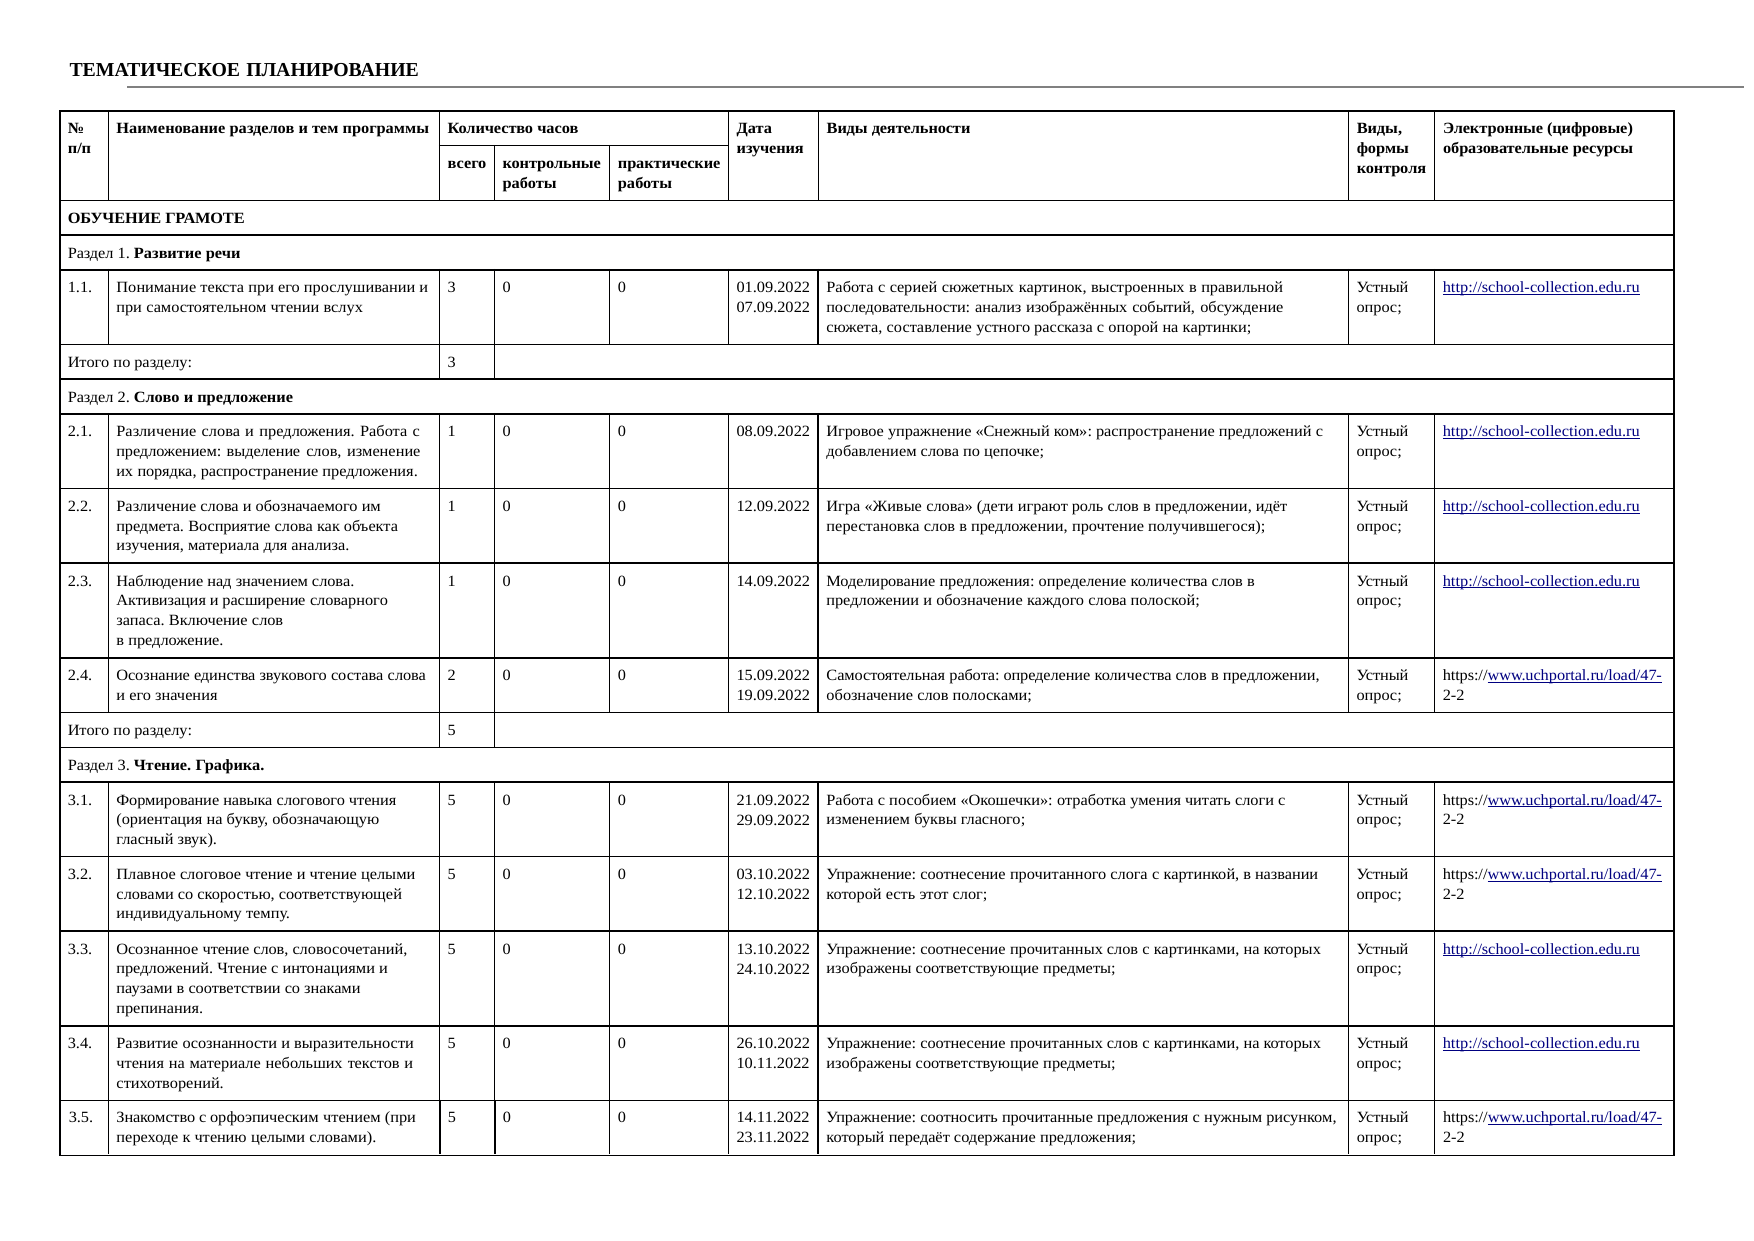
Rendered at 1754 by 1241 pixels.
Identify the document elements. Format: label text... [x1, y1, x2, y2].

table_cell контрольные работы [495, 146, 609, 199]
table_cell 1 [440, 489, 494, 562]
table_cell 08.09.2022 [729, 415, 817, 488]
table_cell http://school-collection.edu.ru [1435, 1027, 1673, 1100]
text ТЕМАТИЧЕСКОЕ ПЛАНИРОВАНИЕ [69, 58, 1698, 81]
table_cell https://www.uchportal.ru/load/47- 2-2 [1435, 659, 1673, 712]
table_cell практические работы [610, 146, 728, 199]
table_cell Работа с серией сюжетных картинок, выстроенных в правильной последовательности: анализ изображённых событий, обсуждение сюжета, составление устного рассказа с опорой на картинки; [819, 271, 1348, 343]
table_cell 0 [495, 489, 609, 562]
table_cell 2.3. [61, 564, 108, 657]
table_cell Самостоятельная работа: определение количества слов в предложении, обозначение слов полосками; [819, 659, 1348, 712]
table_cell 0 [495, 659, 609, 712]
table_cell Раздел 3. Чтение. Графика. [61, 748, 1673, 781]
table_cell Формирование навыка слогового чтения (ориентация на букву, обозначающую гласный звук). [109, 783, 439, 856]
table_cell Упражнение: соотнесение прочитанных слов с картинками, на которых изображены соответствующие предметы; [819, 1027, 1348, 1100]
table_cell Устный опрос; [1349, 1027, 1434, 1100]
table_cell 1.1. [61, 271, 108, 343]
table_cell 0 [495, 564, 609, 657]
table_header Знакомство с орфоэпическим чтением (при переходе к чтению целыми словами). [109, 1101, 439, 1154]
table_header 5 [441, 1101, 494, 1154]
table_cell Игра «Живые слова» (дети играют роль слов в предложении, идёт перестановка слов в предложении, прочтение получившегося); [819, 489, 1348, 562]
table_cell Осознанное чтение слов, словосочетаний, предложений. Чтение с интонациями и паузами в соответствии со знаками препинания. [109, 932, 439, 1025]
table_cell [495, 345, 1673, 378]
table_cell 2.4. [61, 659, 108, 712]
table_cell 21.09.2022 29.09.2022 [729, 783, 817, 856]
table_cell Работа с пособием «Окошечки»: отработка умения читать слоги с изменением буквы гласного; [819, 783, 1348, 856]
table_cell 1 [440, 415, 494, 488]
table_cell 15.09.2022 19.09.2022 [729, 659, 817, 712]
table_cell 0 [495, 415, 609, 488]
table_cell 14.09.2022 [729, 564, 817, 657]
table_cell Итого по разделу: [61, 713, 439, 746]
table_cell Развитие осознанности и выразительности чтения на материале небольших текстов и стихотворений. [109, 1027, 439, 1100]
table_header 14.11.2022 23.11.2022 [729, 1101, 817, 1154]
table_cell 0 [610, 1027, 728, 1100]
table_cell Игровое упражнение «Снежный ком»: распространение предложений с добавлением слова по цепочке; [819, 415, 1348, 488]
table_cell http://school-collection.edu.ru [1435, 932, 1673, 1025]
table_header Количество часов [440, 112, 728, 145]
table_cell 0 [495, 857, 609, 930]
table_cell 0 [610, 932, 728, 1025]
table_cell ОБУЧЕНИЕ ГРАМОТЕ [61, 201, 1673, 234]
table_cell 0 [610, 564, 728, 657]
table_cell 2.2. [61, 489, 108, 562]
table_cell 0 [610, 857, 728, 930]
table_cell Раздел 1. Развитие речи [61, 236, 1673, 269]
table_cell 0 [610, 271, 728, 343]
table_cell 0 [495, 1027, 609, 1100]
table_cell 3 [440, 271, 494, 343]
table_cell 3.2. [61, 857, 108, 930]
table_cell Устный опрос; [1349, 415, 1434, 488]
table_cell Осознание единства звукового состава слова и его значения [109, 659, 439, 712]
table_cell 03.10.2022 12.10.2022 [729, 857, 817, 930]
table_cell всего [440, 146, 494, 199]
table_cell http://school-collection.edu.ru [1435, 489, 1673, 562]
table_cell 0 [610, 783, 728, 856]
table_cell Устный опрос; [1349, 271, 1434, 343]
table_cell 0 [610, 489, 728, 562]
table_header Виды, формы контроля [1349, 112, 1434, 199]
table_cell 0 [495, 932, 609, 1025]
table_cell 3.4. [61, 1027, 108, 1100]
table_header 0 [610, 1101, 728, 1154]
table_cell Моделирование предложения: определение количества слов в предложении и обозначение каждого слова полоской; [819, 564, 1348, 657]
table_cell https://www.uchportal.ru/load/47- 2-2 [1435, 783, 1673, 856]
table_cell 1 [440, 564, 494, 657]
table_header Наименование разделов и тем программы [109, 112, 439, 199]
table_cell Раздел 2. Слово и предложение [61, 380, 1673, 413]
table_header https://www.uchportal.ru/load/47- 2-2 [1435, 1101, 1673, 1154]
table_cell Итого по разделу: [61, 345, 439, 378]
table_header Дата изучения [729, 112, 818, 199]
table_cell https://www.uchportal.ru/load/47- 2-2 [1435, 857, 1673, 930]
table_cell 3.1. [61, 783, 108, 856]
table_cell 2.1. [61, 415, 108, 488]
table_cell Устный опрос; [1349, 564, 1434, 657]
table_header Устный опрос; [1349, 1101, 1434, 1154]
table_cell 5 [440, 783, 494, 856]
table_cell 01.09.2022 07.09.2022 [729, 271, 817, 343]
table_cell http://school-collection.edu.ru [1435, 564, 1673, 657]
table_cell 0 [610, 415, 728, 488]
table_cell Устный опрос; [1349, 857, 1434, 930]
table_cell Устный опрос; [1349, 659, 1434, 712]
table_cell Различение слова и предложения. Работа с предложением: выделение слов, изменение их порядка, распространение предложения. [109, 415, 439, 488]
table_header № п/п [61, 112, 108, 199]
table_cell 0 [495, 783, 609, 856]
table_cell Понимание текста при его прослушивании и при самостоятельном чтении вслух [109, 271, 439, 343]
table_header Упражнение: соотносить прочитанные предложения с нужным рисунком, который передаёт содержание предложения; [819, 1101, 1348, 1154]
table_cell http://school-collection.edu.ru [1435, 415, 1673, 488]
table_cell http://school-collection.edu.ru [1435, 271, 1673, 343]
table_cell 26.10.2022 10.11.2022 [729, 1027, 817, 1100]
table_cell 0 [495, 271, 609, 343]
table_cell Устный опрос; [1349, 489, 1434, 562]
table_cell [495, 713, 1673, 746]
table_header Электронные (цифровые) образовательные ресурсы [1435, 112, 1673, 199]
table_cell 5 [440, 1027, 494, 1100]
table_cell 13.10.2022 24.10.2022 [729, 932, 817, 1025]
table_cell 2 [440, 659, 494, 712]
table_cell Упражнение: соотнесение прочитанного слога с картинкой, в названии которой есть этот слог; [819, 857, 1348, 930]
table_cell 12.09.2022 [729, 489, 817, 562]
table_header Виды деятельности [819, 112, 1348, 199]
table_cell 5 [440, 713, 494, 746]
table_cell Устный опрос; [1349, 932, 1434, 1025]
table_cell Упражнение: соотнесение прочитанных слов с картинками, на которых изображены соответствующие предметы; [819, 932, 1348, 1025]
table_cell Устный опрос; [1349, 783, 1434, 856]
table_cell 5 [440, 857, 494, 930]
table_header 3.5. [61, 1101, 108, 1154]
table_cell Различение слова и обозначаемого им предмета. Восприятие слова как объекта изучения, материала для анализа. [109, 489, 439, 562]
table_cell Наблюдение над значением слова. Активизация и расширение словарного запаса. Включение слов в предложение. [109, 564, 439, 657]
table_cell 5 [440, 932, 494, 1025]
table_cell Плавное слоговое чтение и чтение целыми словами со скоростью, соответствующей индивидуальному темпу. [109, 857, 439, 930]
table_cell 3.3. [61, 932, 108, 1025]
table_cell 3 [440, 345, 494, 378]
table_header 0 [496, 1101, 609, 1154]
table_cell 0 [610, 659, 728, 712]
